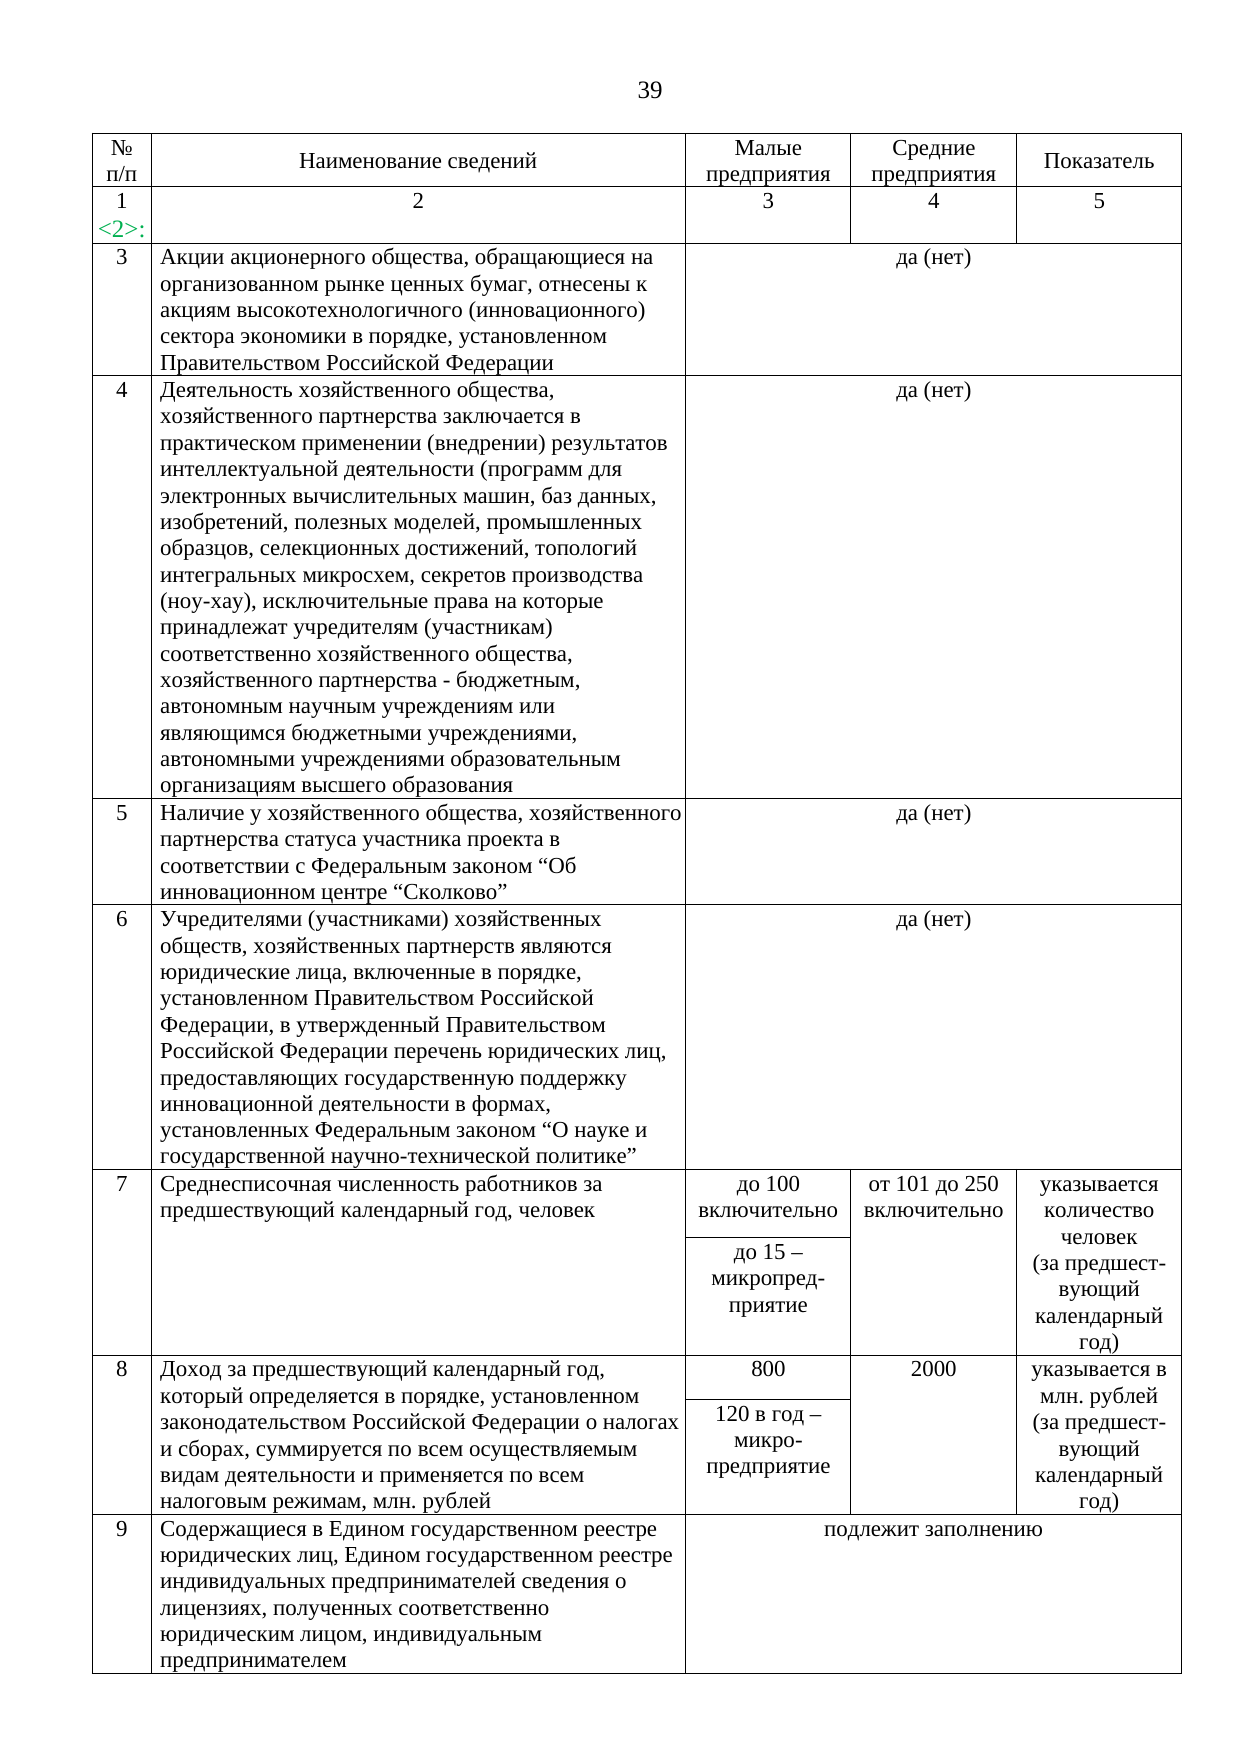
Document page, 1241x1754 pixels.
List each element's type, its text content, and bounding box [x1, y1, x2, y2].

table_cell 5 [1017, 187, 1181, 242]
table_cell 2 [152, 187, 685, 242]
table_header Наименование сведений [152, 134, 685, 186]
table_cell 120 в год – микропредприятие [686, 1400, 850, 1514]
table_cell 9 [93, 1515, 151, 1673]
table_cell Акции акционерного общества, обращающиеся на организованном рынке ценных бумаг, отнесены к акциям высокотехнологичного (инновационного) сектора экономики в порядке, установленном Правительством Российской Федерации [152, 244, 685, 375]
table_cell указывается в млн. рублей (за предшествующий календарный год) [1017, 1356, 1181, 1514]
table_cell да (нет) [686, 244, 1181, 375]
table_header № п/п [93, 134, 151, 186]
table_cell да (нет) [686, 905, 1181, 1169]
table_header Показатель [1017, 134, 1181, 186]
table_cell 2000 [851, 1356, 1016, 1514]
table_cell от 101 до 250 включительно [851, 1170, 1016, 1354]
table_cell 1 <2>: [93, 187, 151, 242]
table_cell Содержащиеся в Едином государственном реестре юридических лиц, Едином государственном реестре индивидуальных предпринимателей сведения о лицензиях, полученных соответственно юридическим лицом, индивидуальным предпринимателем [152, 1515, 685, 1673]
table_cell Наличие у хозяйственного общества, хозяйственного партнерства статуса участника проекта в соответствии с Федеральным законом “Об инновационном центре “Сколково” [152, 799, 685, 904]
table_cell 7 [93, 1170, 151, 1354]
table_cell Учредителями (участниками) хозяйственных обществ, хозяйственных партнерств являются юридические лица, включенные в порядке, установленном Правительством Российской Федерации, в утвержденный Правительством Российской Федерации перечень юридических лиц, предоставляющих государственную поддержку инновационной деятельности в формах, установленных Федеральным законом “О науке и государственной научно-технической политике” [152, 905, 685, 1169]
table_header Средние предприятия [851, 134, 1016, 186]
table_cell Доход за предшествующий календарный год, который определяется в порядке, установленном законодательством Российской Федерации о налогах и сборах, суммируется по всем осуществляемым видам деятельности и применяется по всем налоговым режимам, млн. рублей [152, 1356, 685, 1514]
table_cell 4 [93, 376, 151, 798]
table_cell указывается количество человек (за предшествующий календарный год) [1017, 1170, 1181, 1354]
table_cell подлежит заполнению [686, 1515, 1181, 1673]
table_cell да (нет) [686, 376, 1181, 798]
table_cell 3 [93, 244, 151, 375]
table_cell 6 [93, 905, 151, 1169]
table_cell Деятельность хозяйственного общества, хозяйственного партнерства заключается в практическом применении (внедрении) результатов интеллектуальной деятельности (программ для электронных вычислительных машин, баз данных, изобретений, полезных моделей, промышленных образцов, селекционных достижений, топологий интегральных микросхем, секретов производства (ноу-хау), исключительные права на которые принадлежат учредителям (участникам) соответственно хозяйственного общества, хозяйственного партнерства - бюджетным, автономным научным учреждениям или являющимся бюджетными учреждениями, автономными учреждениями образовательным организациям высшего образования [152, 376, 685, 798]
table_header Малые предприятия [686, 134, 850, 186]
table_cell 4 [851, 187, 1016, 242]
table_cell 5 [93, 799, 151, 904]
table_cell да (нет) [686, 799, 1181, 904]
table_cell 800 [686, 1356, 850, 1399]
table_cell 3 [686, 187, 850, 242]
table_cell до 15 – микропредприятие [686, 1238, 850, 1354]
table_cell до 100 включительно [686, 1170, 850, 1237]
table_cell 8 [93, 1356, 151, 1514]
table_cell Среднесписочная численность работников за предшествующий календарный год, человек [152, 1170, 685, 1354]
